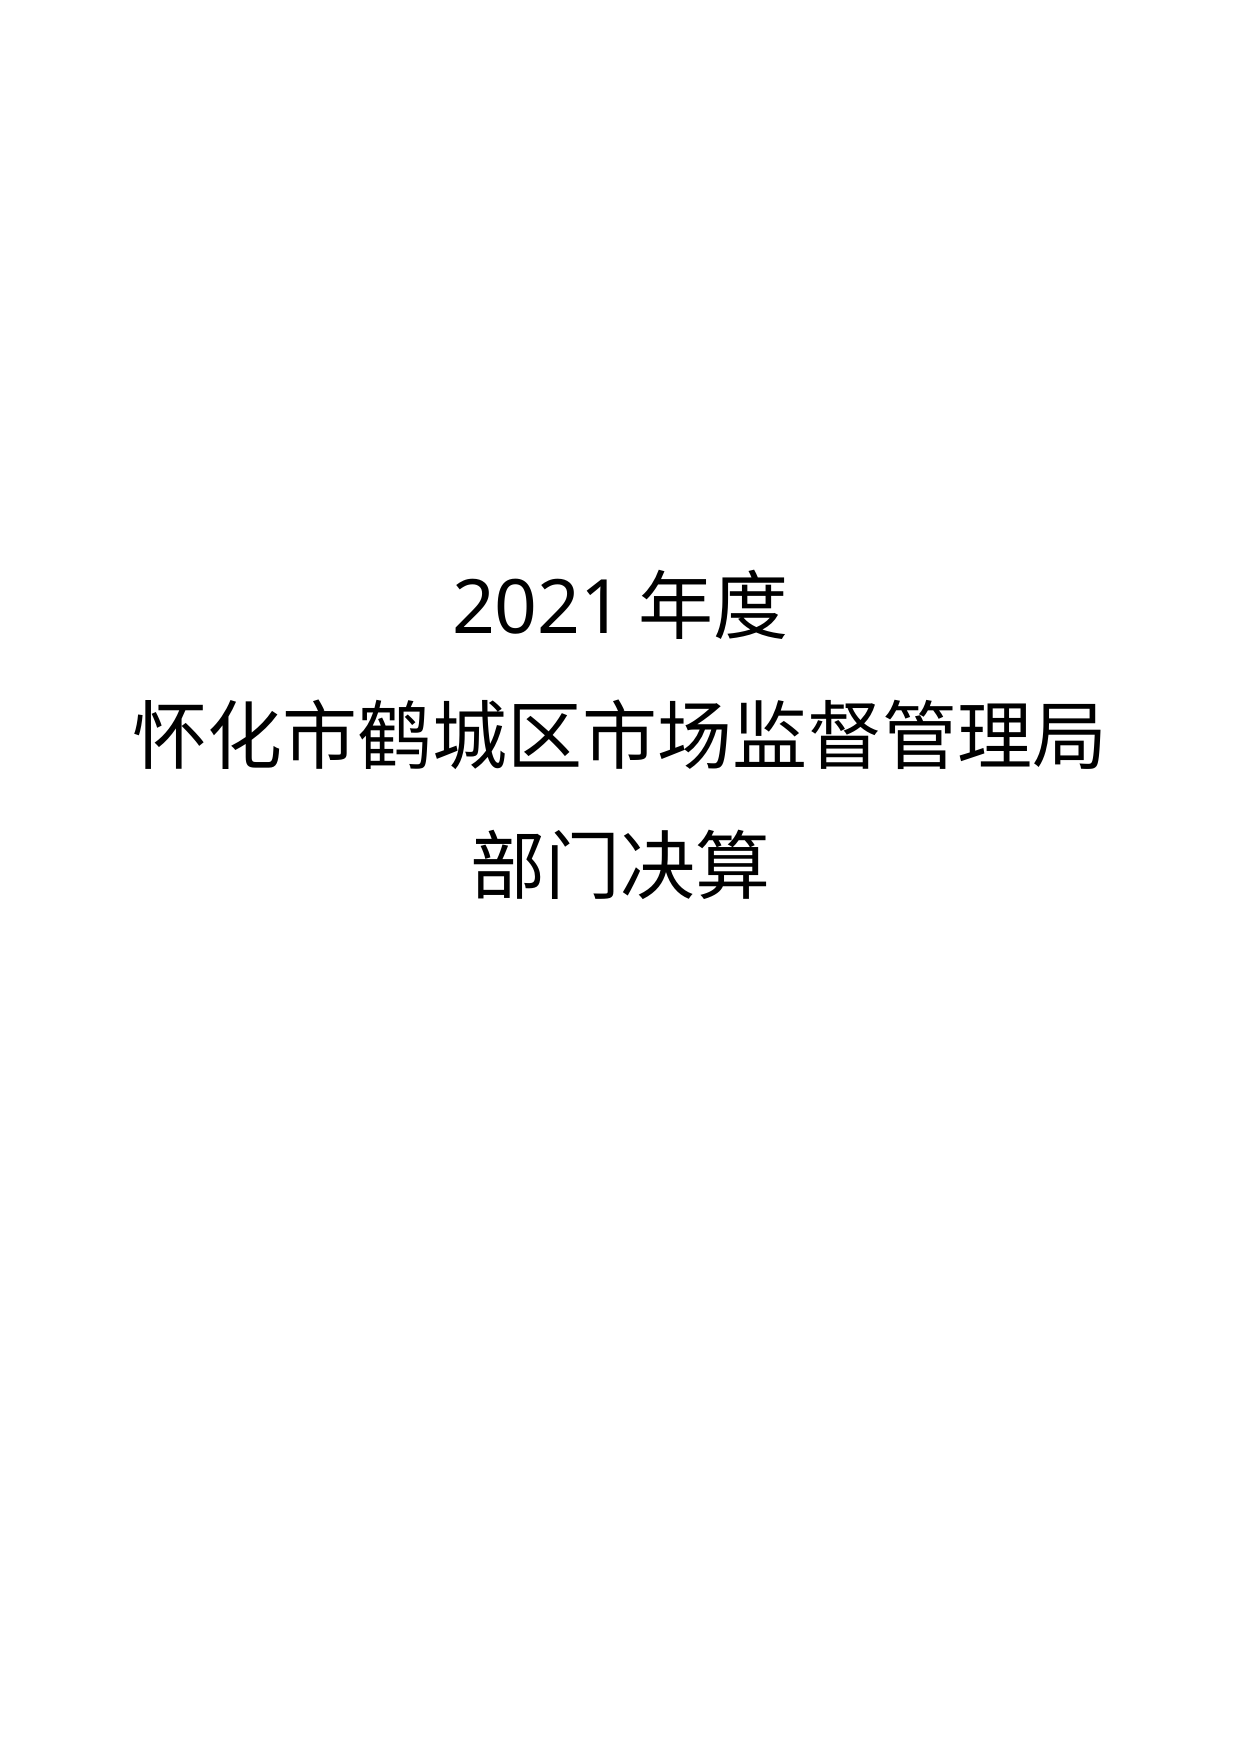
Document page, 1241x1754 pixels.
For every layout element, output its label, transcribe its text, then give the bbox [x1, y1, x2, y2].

text 部门决算 [75, 796, 1165, 926]
text 怀化市鹤城区市场监督管理局 [75, 666, 1165, 796]
text 2021年度 [75, 536, 1165, 666]
